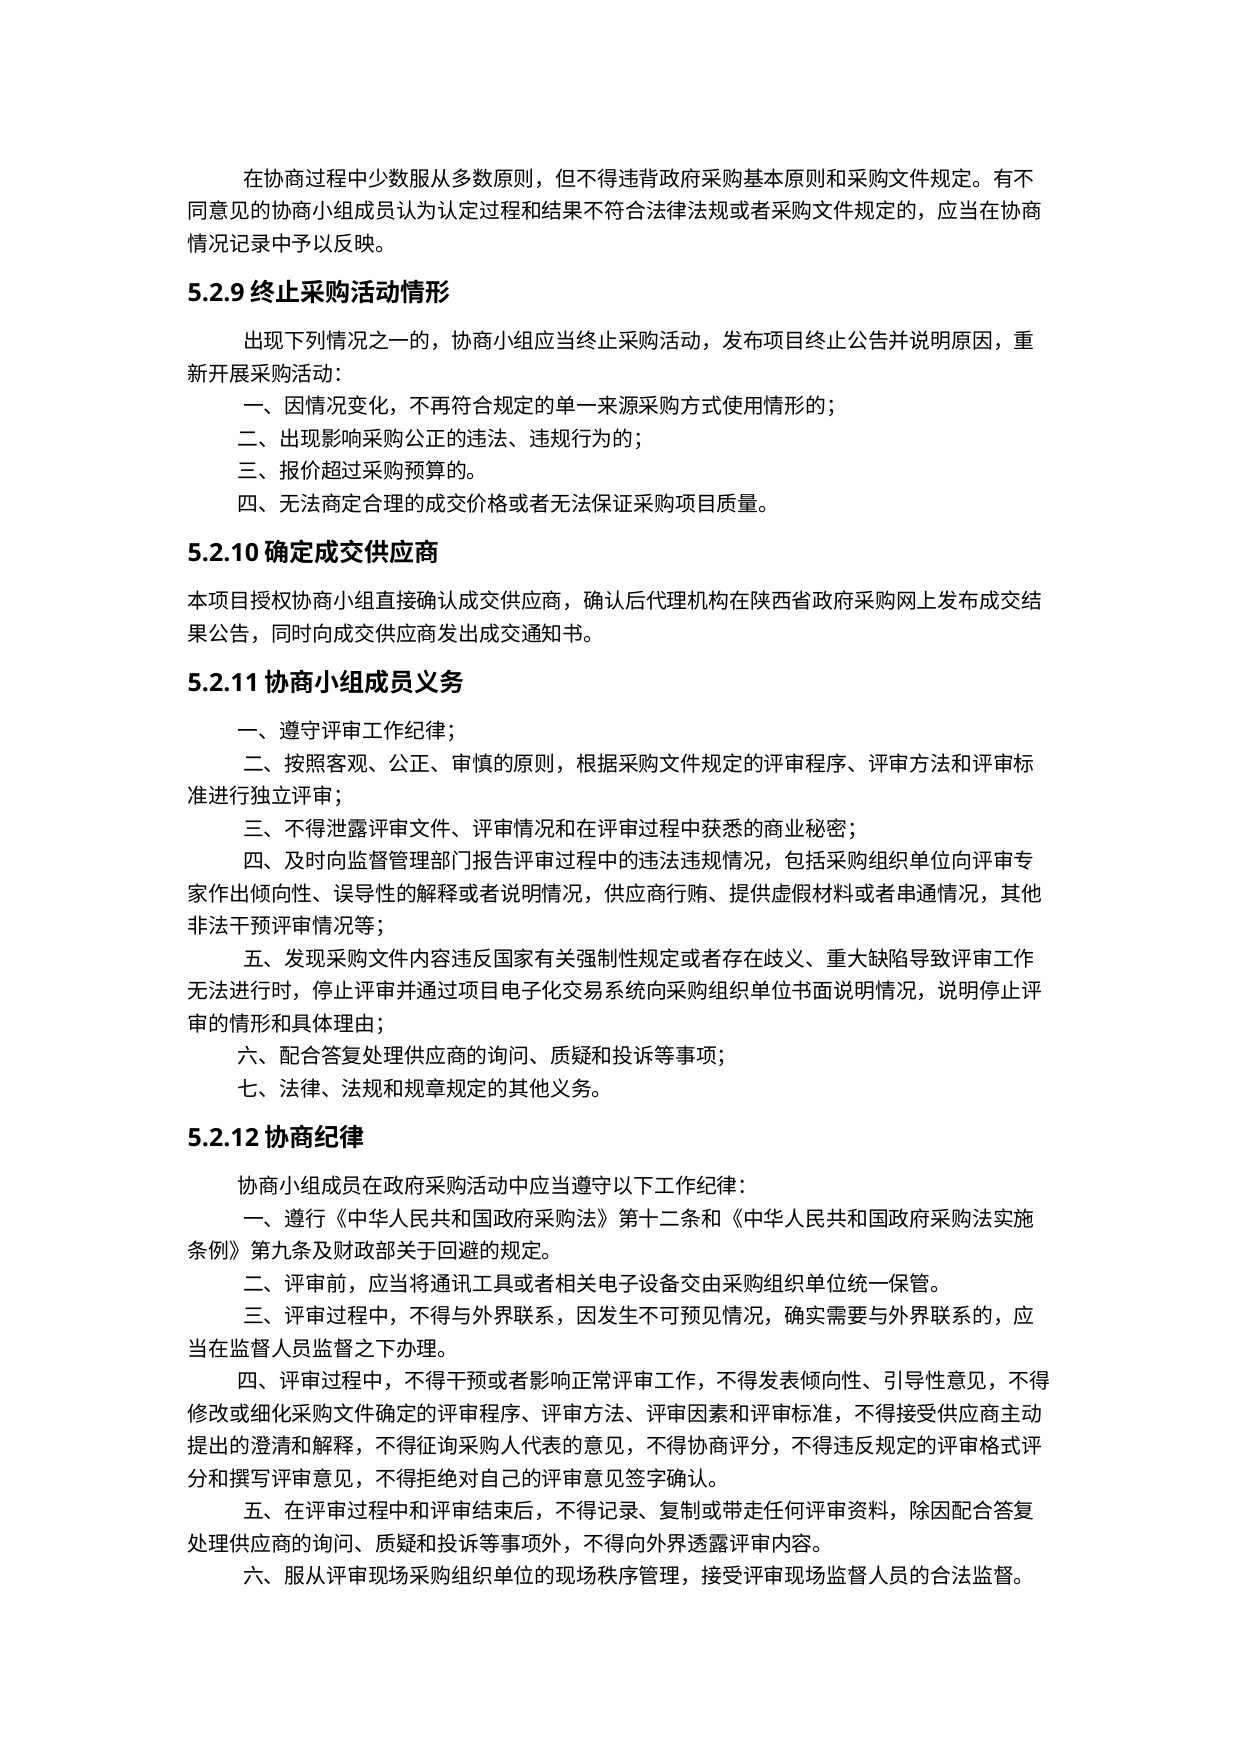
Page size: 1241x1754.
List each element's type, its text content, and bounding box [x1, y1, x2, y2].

text 四、及时向监督管理部门报告评审过程中的违法违规情况，包括采购组织单位向评审专家作出倾向性、误导性的解释或者说明情况，供应商行贿、提供虚假材料或者串通情况，其他非法干预评审情况等； [187, 844, 1053, 942]
text 三、报价超过采购预算的。 [187, 454, 1053, 487]
text 三、不得泄露评审文件、评审情况和在评审过程中获悉的商业秘密； [187, 812, 1053, 844]
text 二、评审前，应当将通讯工具或者相关电子设备交由采购组织单位统一保管。 [187, 1267, 1053, 1299]
text 5.2.10确定成交供应商 [187, 519, 1053, 584]
text 七、法律、法规和规章规定的其他义务。 [187, 1072, 1053, 1104]
text 一、因情况变化，不再符合规定的单一来源采购方式使用情形的； [187, 389, 1053, 422]
text 三、评审过程中，不得与外界联系，因发生不可预见情况，确实需要与外界联系的，应当在监督人员监督之下办理。 [187, 1299, 1053, 1364]
text 二、出现影响采购公正的违法、违规行为的； [187, 422, 1053, 454]
text 5.2.12协商纪律 [187, 1104, 1053, 1169]
text 协商小组成员在政府采购活动中应当遵守以下工作纪律： [187, 1169, 1053, 1202]
text 六、配合答复处理供应商的询问、质疑和投诉等事项； [187, 1039, 1053, 1072]
text 本项目授权协商小组直接确认成交供应商，确认后代理机构在陕西省政府采购网上发布成交结果公告，同时向成交供应商发出成交通知书。 [187, 584, 1053, 649]
text 五、在评审过程中和评审结束后，不得记录、复制或带走任何评审资料，除因配合答复处理供应商的询问、质疑和投诉等事项外，不得向外界透露评审内容。 [187, 1494, 1053, 1559]
text 四、无法商定合理的成交价格或者无法保证采购项目质量。 [187, 487, 1053, 519]
text 5.2.9终止采购活动情形 [187, 259, 1053, 324]
text 一、遵行《中华人民共和国政府采购法》第十二条和《中华人民共和国政府采购法实施条例》第九条及财政部关于回避的规定。 [187, 1202, 1053, 1267]
text 六、服从评审现场采购组织单位的现场秩序管理，接受评审现场监督人员的合法监督。 [187, 1559, 1053, 1592]
text 出现下列情况之一的，协商小组应当终止采购活动，发布项目终止公告并说明原因，重新开展采购活动： [187, 324, 1053, 389]
text 四、评审过程中，不得干预或者影响正常评审工作，不得发表倾向性、引导性意见，不得修改或细化采购文件确定的评审程序、评审方法、评审因素和评审标准，不得接受供应商主动提出的澄清和解释，不得征询采购人代表的意见，不得协商评分，不得违反规定的评审格式评分和撰写评审意见，不得拒绝对自己的评审意见签字确认。 [187, 1364, 1053, 1494]
text 在协商过程中少数服从多数原则，但不得违背政府采购基本原则和采购文件规定。有不同意见的协商小组成员认为认定过程和结果不符合法律法规或者采购文件规定的，应当在协商情况记录中予以反映。 [187, 162, 1053, 259]
text 5.2.11协商小组成员义务 [187, 649, 1053, 714]
text 一、遵守评审工作纪律； [187, 714, 1053, 747]
text 二、按照客观、公正、审慎的原则，根据采购文件规定的评审程序、评审方法和评审标准进行独立评审； [187, 747, 1053, 812]
text 五、发现采购文件内容违反国家有关强制性规定或者存在歧义、重大缺陷导致评审工作无法进行时，停止评审并通过项目电子化交易系统向采购组织单位书面说明情况，说明停止评审的情形和具体理由； [187, 942, 1053, 1039]
